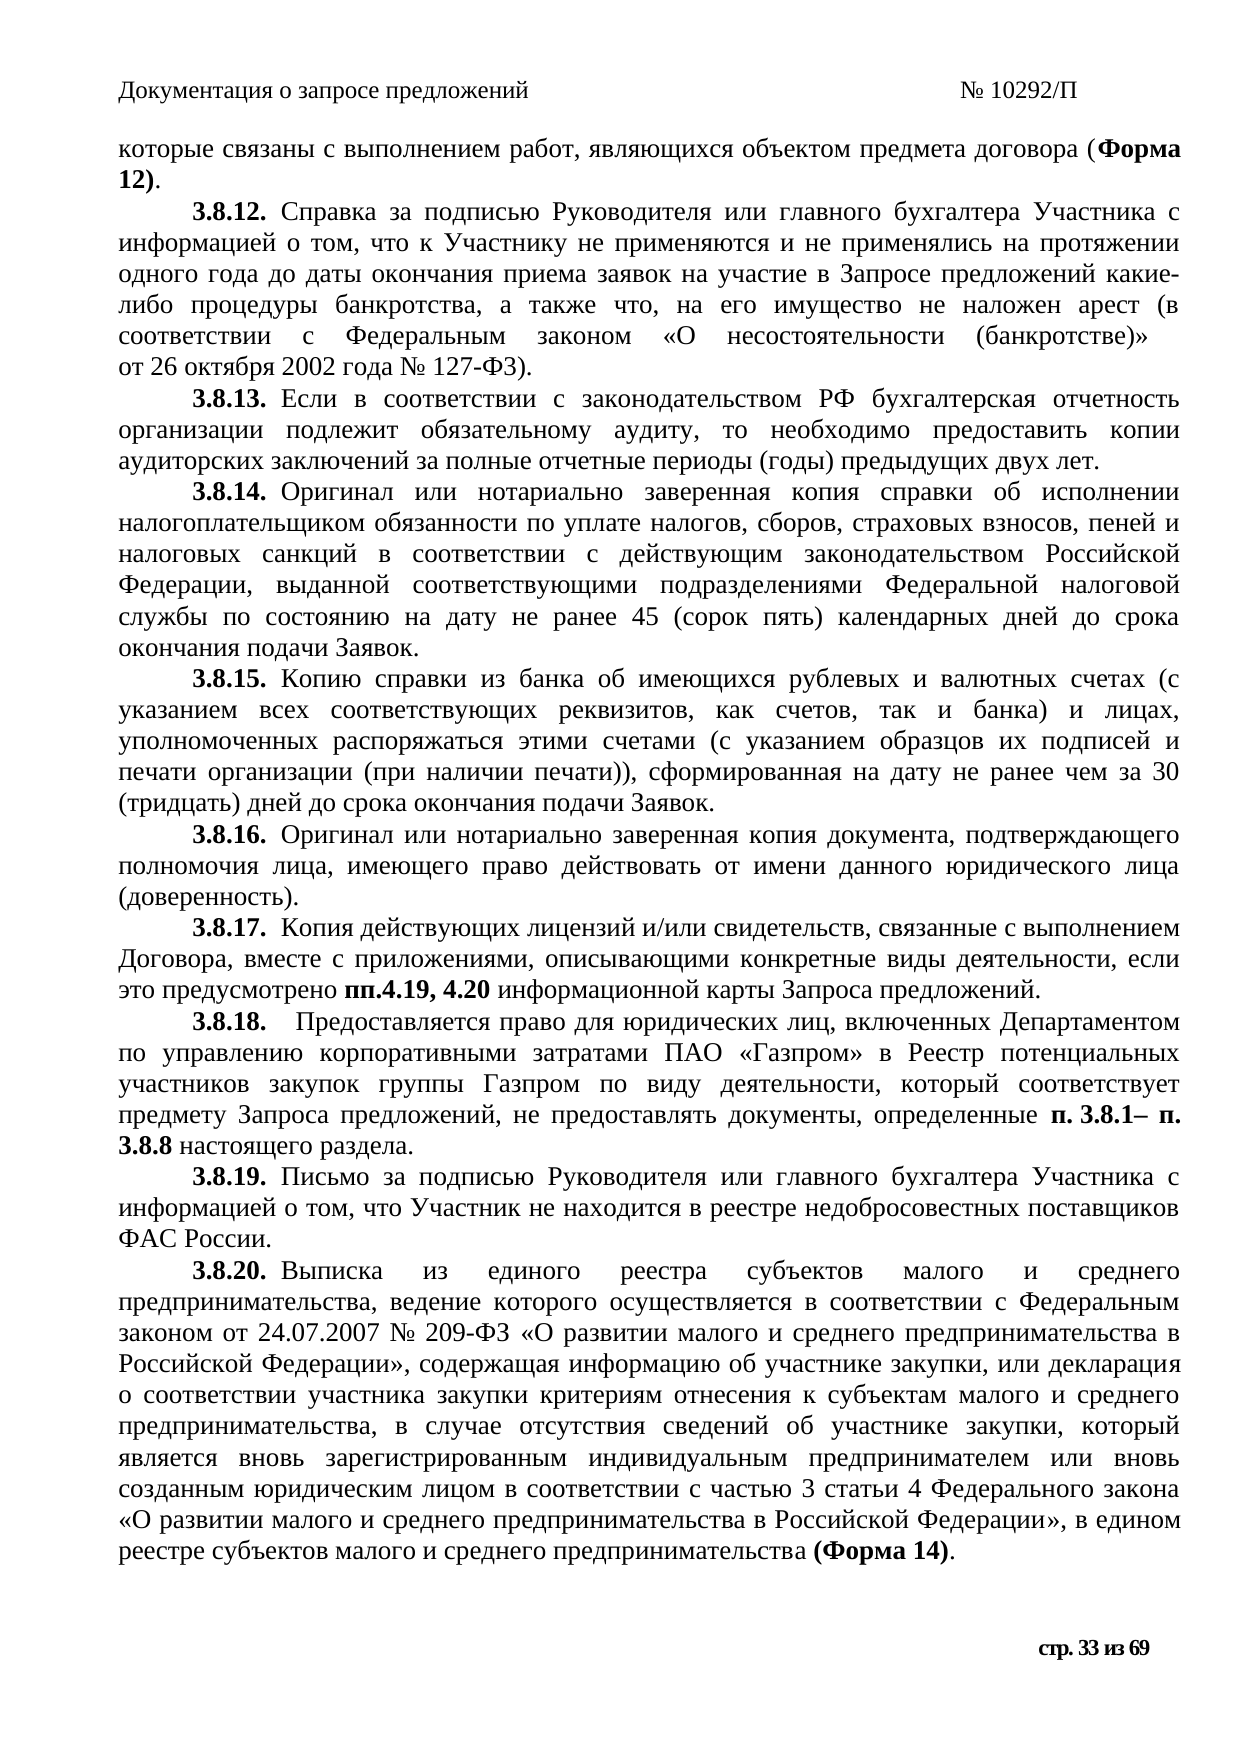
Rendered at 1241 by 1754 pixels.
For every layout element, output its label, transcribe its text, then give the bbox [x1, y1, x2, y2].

text Предоставляется право для юридических лиц, включенных Департаментом по управлению корпоративными затратами ПАО «Газпром» в Реестр потенциальных участников закупок группы Газпром по виду деятельности, который соответствует предмету Запроса предложений, не предоставлять документы, определенные п. 3.8.1– п. 3.8.8 настоящего раздела. [118, 1004, 1181, 1160]
text Копию справки из банка об имеющихся рублевых и валютных счетах (с указанием всех соответствующих реквизитов, как счетов, так и банка) и лицах, уполномоченных распоряжаться этими счетами (с указанием образцов их подписей и печати организации (при наличии печати)), сформированная на дату не ранее чем за 30 (тридцать) дней до срока окончания подачи Заявок. [118, 662, 1181, 818]
text Оригинал или нотариально заверенная копия документа, подтверждающего полномочия лица, имеющего право действовать от имени данного юридического лица (доверенность). [118, 818, 1181, 911]
text Выписка из единого реестра субъектов малого и среднего предпринимательства, ведение которого осуществляется в соответствии с Федеральным законом от 24.07.2007 № 209-ФЗ «О развитии малого и среднего предпринимательства в Российской Федерации», содержащая информацию об участнике закупки, или декларация о соответствии участника закупки критериям отнесения к субъектам малого и среднего предпринимательства, в случае отсутствия сведений об участнике закупки, который является вновь зарегистрированным индивидуальным предпринимателем или вновь созданным юридическим лицом в соответствии с частью 3 статьи 4 Федерального закона «О развитии малого и среднего предпринимательства в Российской Федерации», в едином реестре субъектов малого и среднего предпринимательства (Форма 14). [118, 1254, 1181, 1565]
text Если в соответствии с законодательством РФ бухгалтерская отчетность организации подлежит обязательному аудиту, то необходимо предоставить копии аудиторских заключений за полные отчетные периоды (годы) предыдущих двух лет. [118, 382, 1181, 475]
text Справка за подписью Руководителя или главного бухгалтера Участника с информацией о том, что к Участнику не применяются и не применялись на протяжении одного года до даты окончания приема заявок на участие в Запросе предложений какие-либо процедуры банкротства, а также что, на его имущество не наложен арест (в соответствии с Федеральным законом «О несостоятельности (банкротстве)» от 26 октября 2002 года № 127-Ф3). [118, 195, 1181, 382]
text Письмо за подписью Руководителя или главного бухгалтера Участника с информацией о том, что Участник не находится в реестре недобросовестных поставщиков ФАС России. [118, 1160, 1181, 1254]
text Оригинал или нотариально заверенная копия справки об исполнении налогоплательщиком обязанности по уплате налогов, сборов, страховых взносов, пеней и налоговых санкций в соответствии с действующим законодательством Российской Федерации, выданной соответствующими подразделениями Федеральной налоговой службы по состоянию на дату не ранее 45 (сорок пять) календарных дней до срока окончания подачи Заявок. [118, 475, 1181, 662]
text Копия действующих лицензий и/или свидетельств, связанные с выполнением Договора, вместе с приложениями, описывающими конкретные виды деятельности, если это предусмотрено пп.4.19, 4.20 информационной карты Запроса предложений. [118, 911, 1181, 1004]
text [118, 132, 1181, 195]
